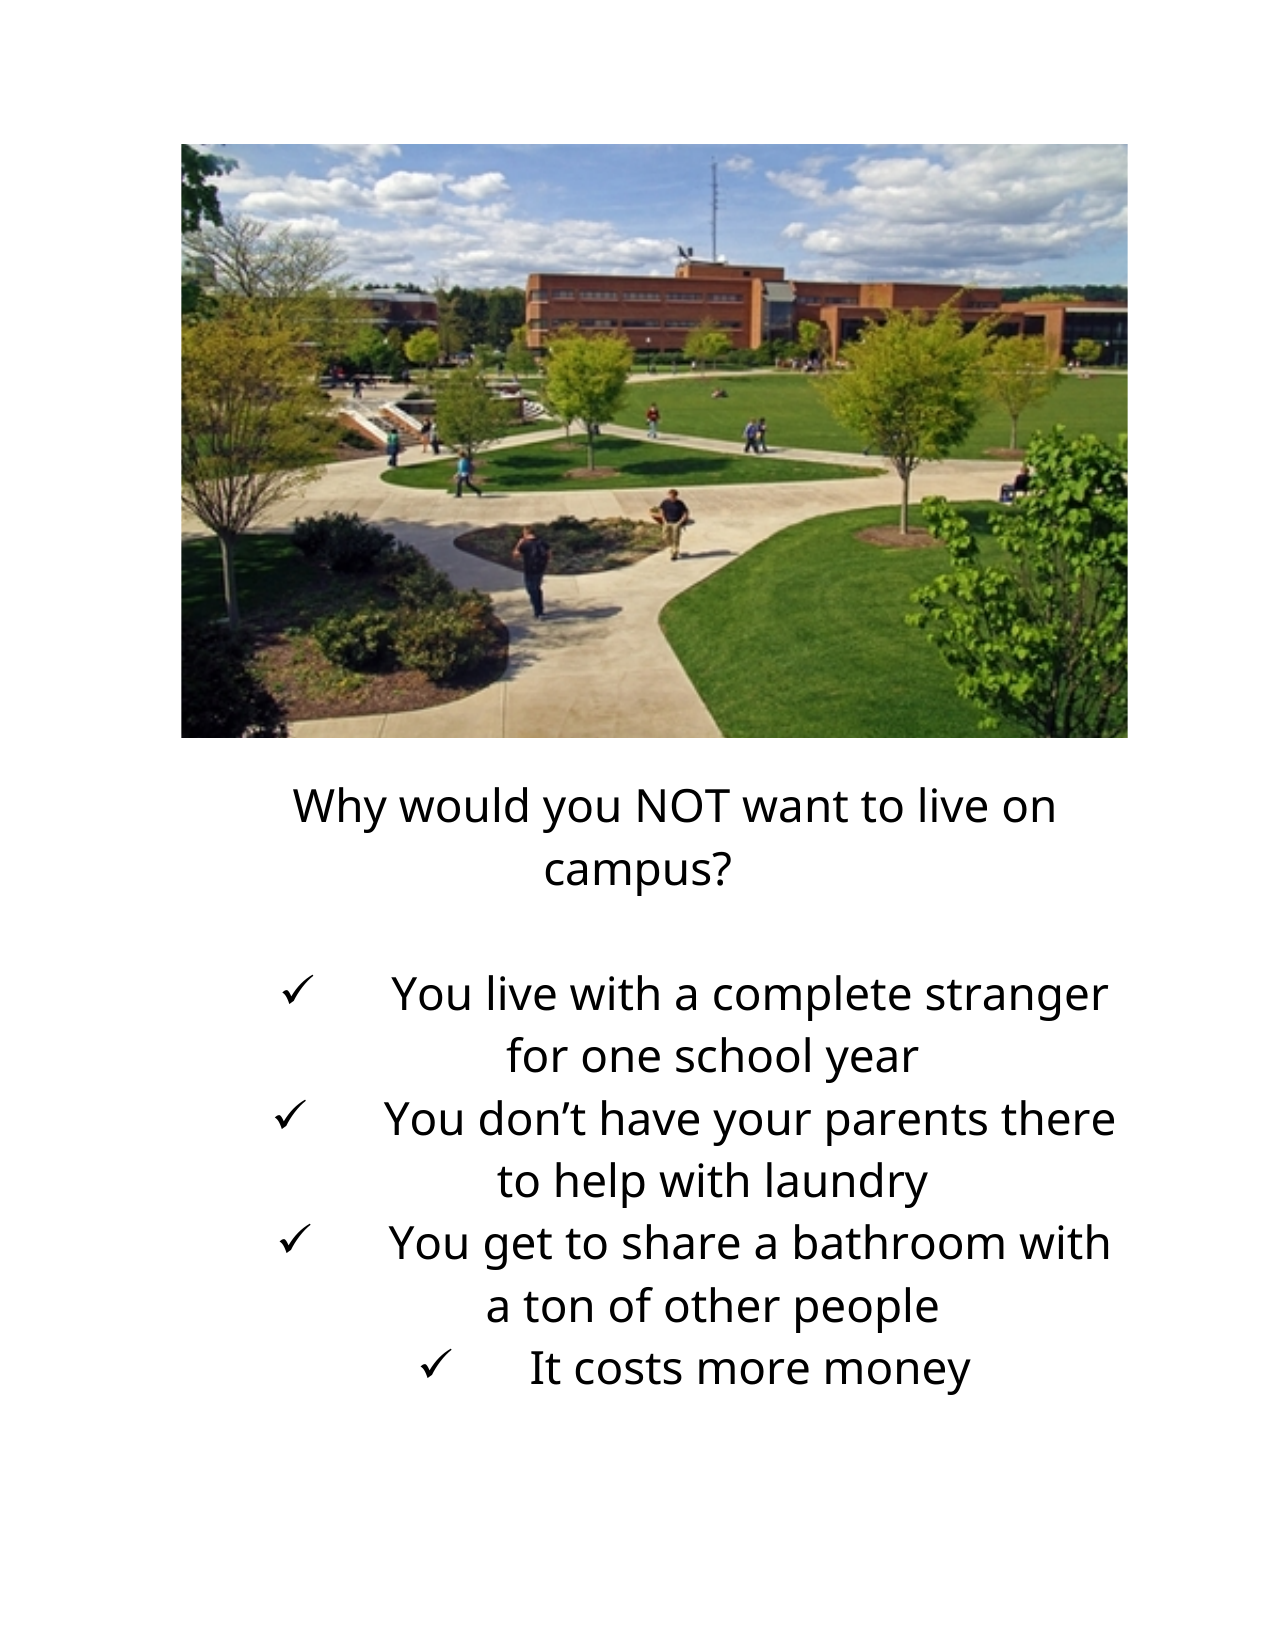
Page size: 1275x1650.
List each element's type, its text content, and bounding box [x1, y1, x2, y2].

list You don’t have your parents there to help with laundry [262, 1086, 1125, 1211]
list It costs more money [262, 1336, 1125, 1398]
picture [181, 144, 1128, 738]
list You live with a complete stranger for one school year [262, 961, 1125, 1086]
list You get to share a bathroom with a ton of other people [262, 1211, 1125, 1336]
